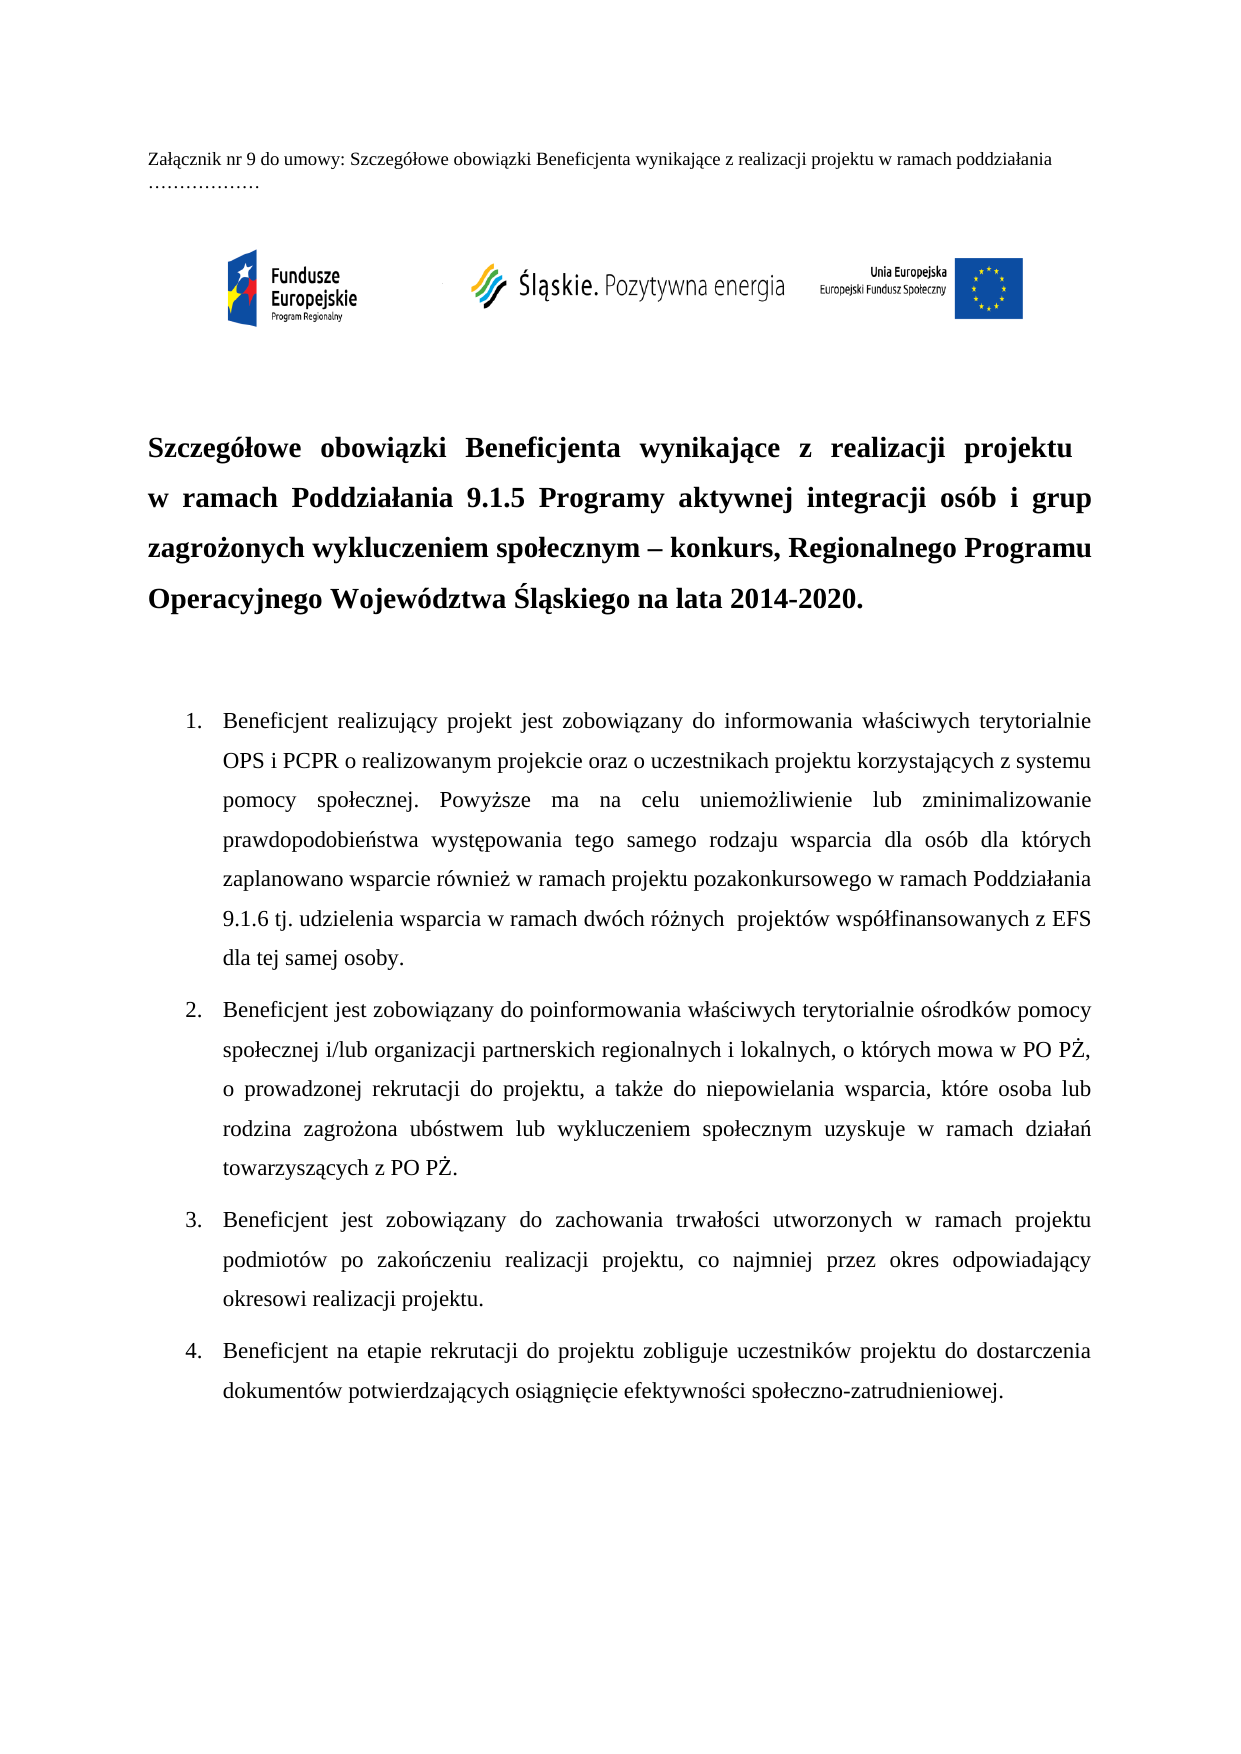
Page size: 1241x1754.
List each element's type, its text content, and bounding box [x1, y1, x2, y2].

list Beneficjent realizujący projekt jest zobowiązany do informowania właściwych terytorialnie OPS i PCPR o realizowanym projekcie oraz o uczestnikach projektu korzystających z systemu pomocy społecznej. Powyższe ma na celu uniemożliwienie lub zminimalizowanie prawdopodobieństwa występowania tego samego rodzaju wsparcia dla osób dla których zaplanowano wsparcie również w ramach projektu pozakonkursowego w ramach Poddziałania 9.1.6 tj. udzielenia wsparcia w ramach dwóch różnych projektów współfinansowanych z EFS dla tej samej osoby. [185, 708, 1093, 971]
list Beneficjent jest zobowiązany do poinformowania właściwych terytorialnie ośrodków pomocy społecznej i/lub organizacji partnerskich regionalnych i lokalnych, o których mowa w PO PŻ, o prowadzonej rekrutacji do projektu, a także do niepowielania wsparcia, które osoba lub rodzina zagrożona ubóstwem lub wykluczeniem społecznym uzyskuje w ramach działań towarzyszących z PO PŻ. [185, 996, 1093, 1181]
text Załącznik nr 9 do umowy: Szczegółowe obowiązki Beneficjenta wynikające z realizacji projektu w ramach poddziałania ……………… [148, 148, 1093, 192]
list Beneficjent jest zobowiązany do zachowania trwałości utworzonych w ramach projektu podmiotów po zakończeniu realizacji projektu, co najmniej przez okres odpowiadający okresowi realizacji projektu. [185, 1206, 1093, 1312]
text Szczegółowe obowiązki Beneficjenta wynikające z realizacji projektu w ramach Poddziałania 9.1.5 Programy aktywnej integracji osób i grup zagrożonych wykluczeniem społecznym – konkurs, Regionalnego Programu Operacyjnego Województwa Śląskiego na lata 2014-2020. [148, 430, 1093, 614]
picture [147, 238, 1093, 364]
list Beneficjent na etapie rekrutacji do projektu zobliguje uczestników projektu do dostarczenia dokumentów potwierdzających osiągnięcie efektywności społeczno-zatrudnieniowej. [185, 1337, 1093, 1403]
